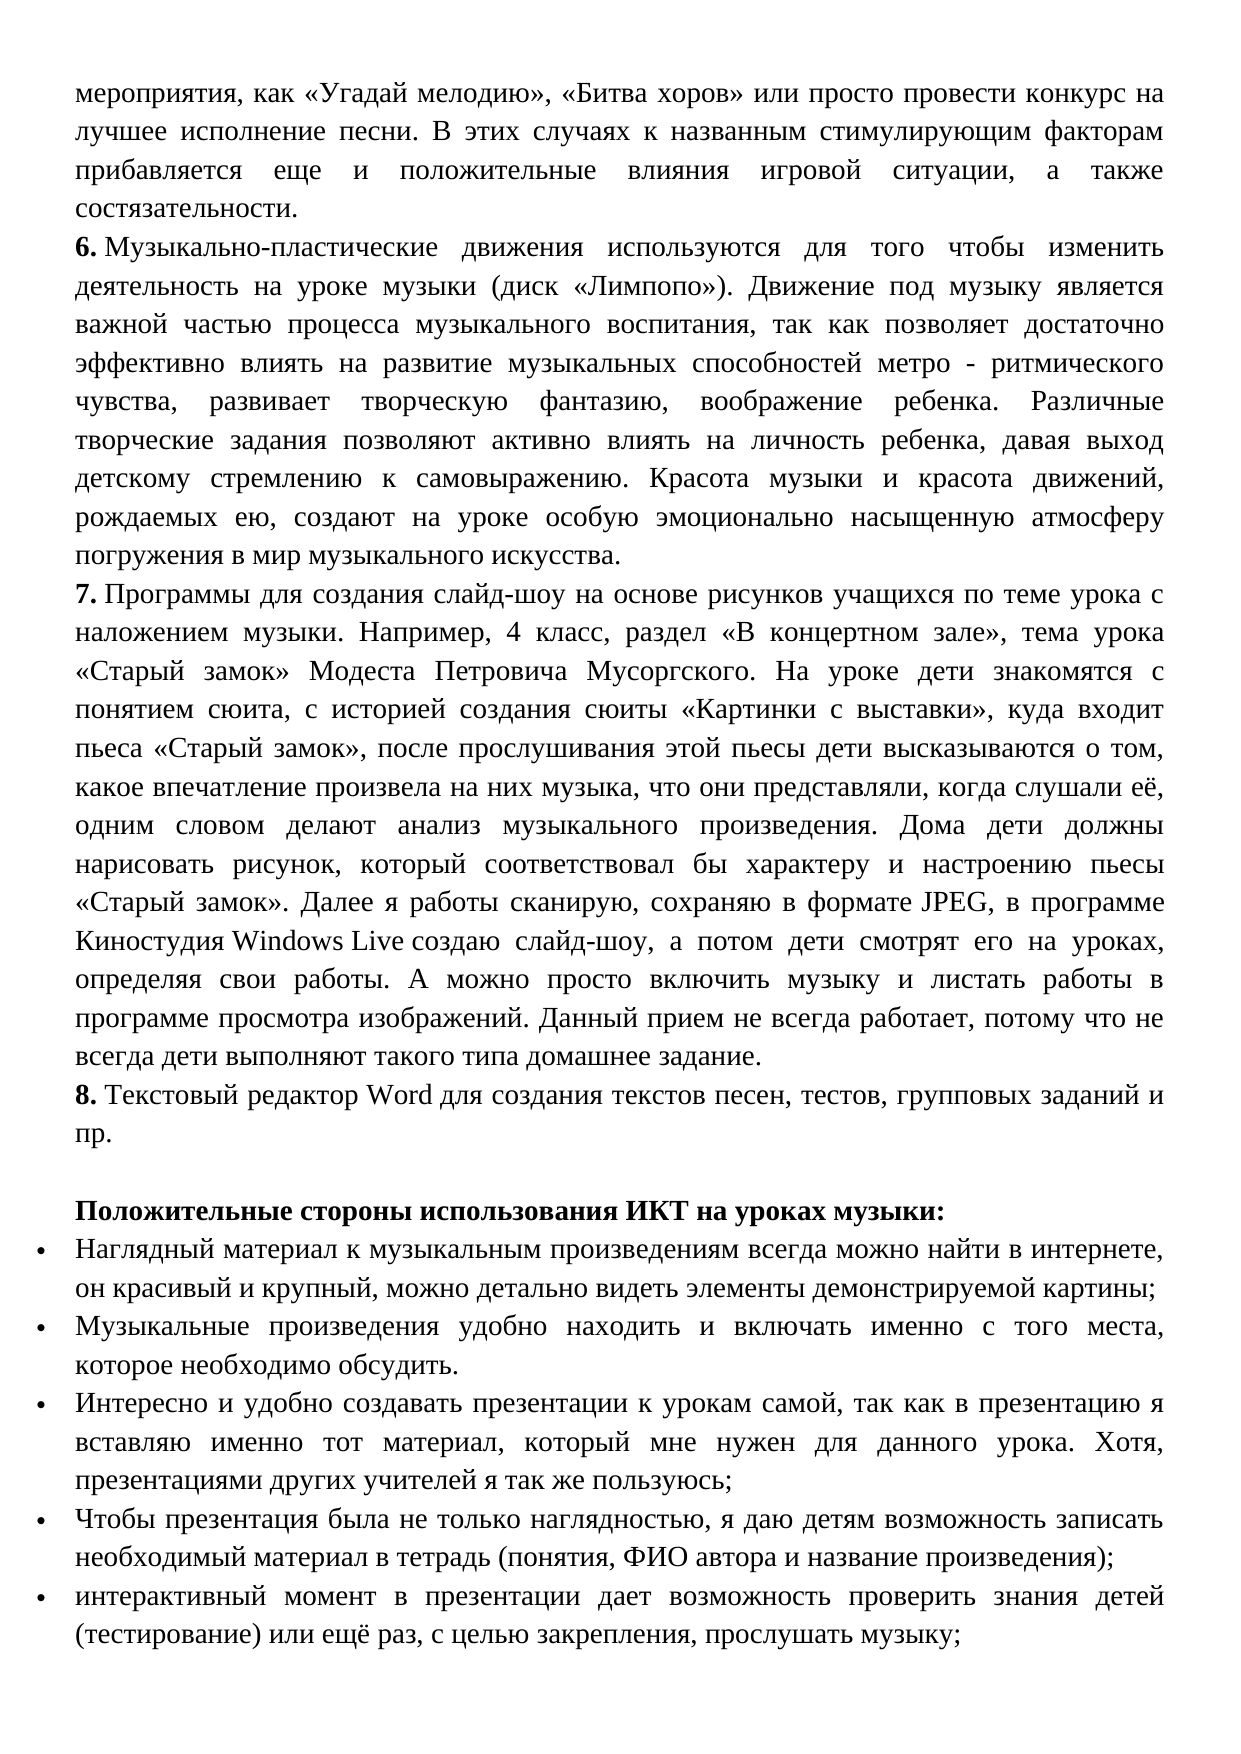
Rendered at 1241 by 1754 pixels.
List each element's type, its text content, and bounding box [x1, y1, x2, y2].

list Интересно и удобно создавать презентации к урокам самой, так как в презентацию я вставляю именно тот материал, который мне нужен для данного урока. Хотя, презентациями других учителей я так же пользуюсь; [37, 1385, 1165, 1496]
text 8. Текстовый редактор Word для создания текстов песен, тестов, групповых заданий и пр. [75, 1077, 1165, 1149]
list Чтобы презентация была не только наглядностью, я даю детям возможность записать необходимый материал в тетрадь (понятия, ФИО автора и название произведения); [37, 1501, 1165, 1573]
list Наглядный материал к музыкальным произведениям всегда можно найти в интернете, он красивый и крупный, можно детально видеть элементы демонстрируемой картины; [37, 1231, 1165, 1303]
text Положительные стороны использования ИКТ на уроках музыки: [75, 1193, 1165, 1226]
text 6. Музыкально-пластические движения используются для того чтобы изменить деятельность на уроке музыки (диск «Лимпопо»). Движение под музыку является важной частью процесса музыкального воспитания, так как позволяет достаточно эффективно влиять на развитие музыкальных способностей метро - ритмического чувства, развивает творческую фантазию, воображение ребенка. Различные творческие задания позволяют активно влиять на личность ребенка, давая выход детскому стремлению к самовыражению. Красота музыки и красота движений, рождаемых ею, создают на уроке особую эмоционально насыщенную атмосферу погружения в мир музыкального искусства. [75, 229, 1165, 571]
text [75, 75, 1165, 224]
text 7. Программы для создания слайд-шоу на основе рисунков учащихся по теме урока с наложением музыки. Например, 4 класс, раздел «В концертном зале», тема урока «Старый замок» Модеста Петровича Мусоргского. На уроке дети знакомятся с понятием сюита, с историей создания сюиты «Картинки с выставки», куда входит пьеса «Старый замок», после прослушивания этой пьесы дети высказываются о том, какое впечатление произвела на них музыка, что они представляли, когда слушали её, одним словом делают анализ музыкального произведения. Дома дети должны нарисовать рисунок, который соответствовал бы характеру и настроению пьесы «Старый замок». Далее я работы сканирую, сохраняю в формате JPEG, в программе Киностудия Windows Live создаю слайд-шоу, а потом дети смотрят его на уроках, определяя свои работы. А можно просто включить музыку и листать работы в программе просмотра изображений. Данный прием не всегда работает, потому что не всегда дети выполняют такого типа домашнее задание. [75, 576, 1165, 1072]
list интерактивный момент в презентации дает возможность проверить знания детей (тестирование) или ещё раз, с целью закрепления, прослушать музыку; [37, 1578, 1165, 1650]
list Музыкальные произведения удобно находить и включать именно с того места, которое необходимо обсудить. [37, 1308, 1165, 1380]
